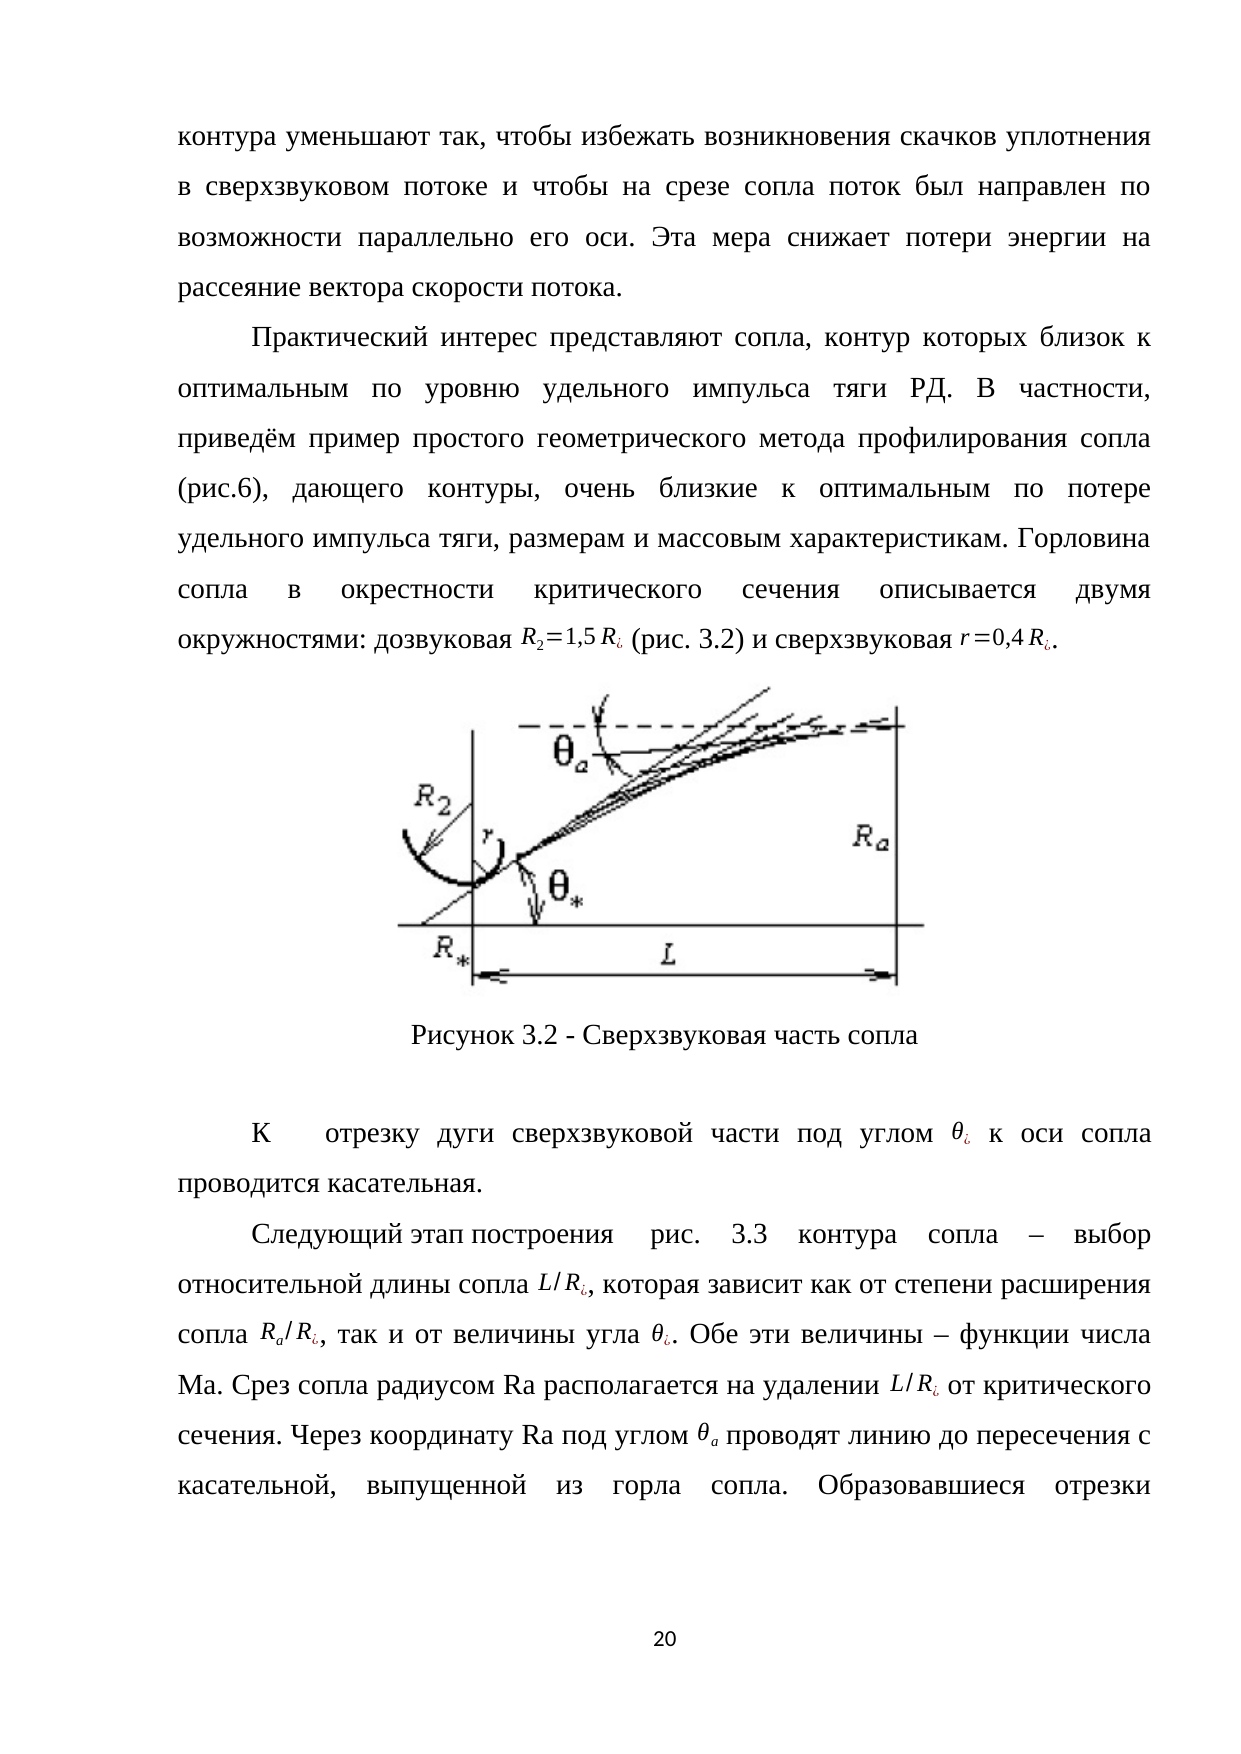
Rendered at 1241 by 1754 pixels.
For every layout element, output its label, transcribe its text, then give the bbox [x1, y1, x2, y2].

table_header [166, 672, 1163, 1017]
text К отрезку дуги сверхзвуковой части под углом к оси сопла проводится касательная. [177, 1115, 1152, 1199]
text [177, 118, 1152, 303]
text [177, 1216, 1152, 1501]
picture [373, 671, 955, 1003]
table_cell Рисунок 3.2 - Сверхзвуковая часть сопла [166, 1017, 1163, 1065]
text Практический интерес представляют сопла, контур которых близок к оптимальным по уровню удельного импульса тяги РД. В частности, приведём пример простого геометрического метода профилирования сопла (рис.6), дающего контуры, очень близкие к оптимальным по потере удельного импульса тяги, размерам и массовым характеристикам. Горловина сопла в окрестности критического сечения описывается двумя окружностями: дозвуковая (рис. 3.2) и сверхзвуковая . [177, 319, 1152, 655]
